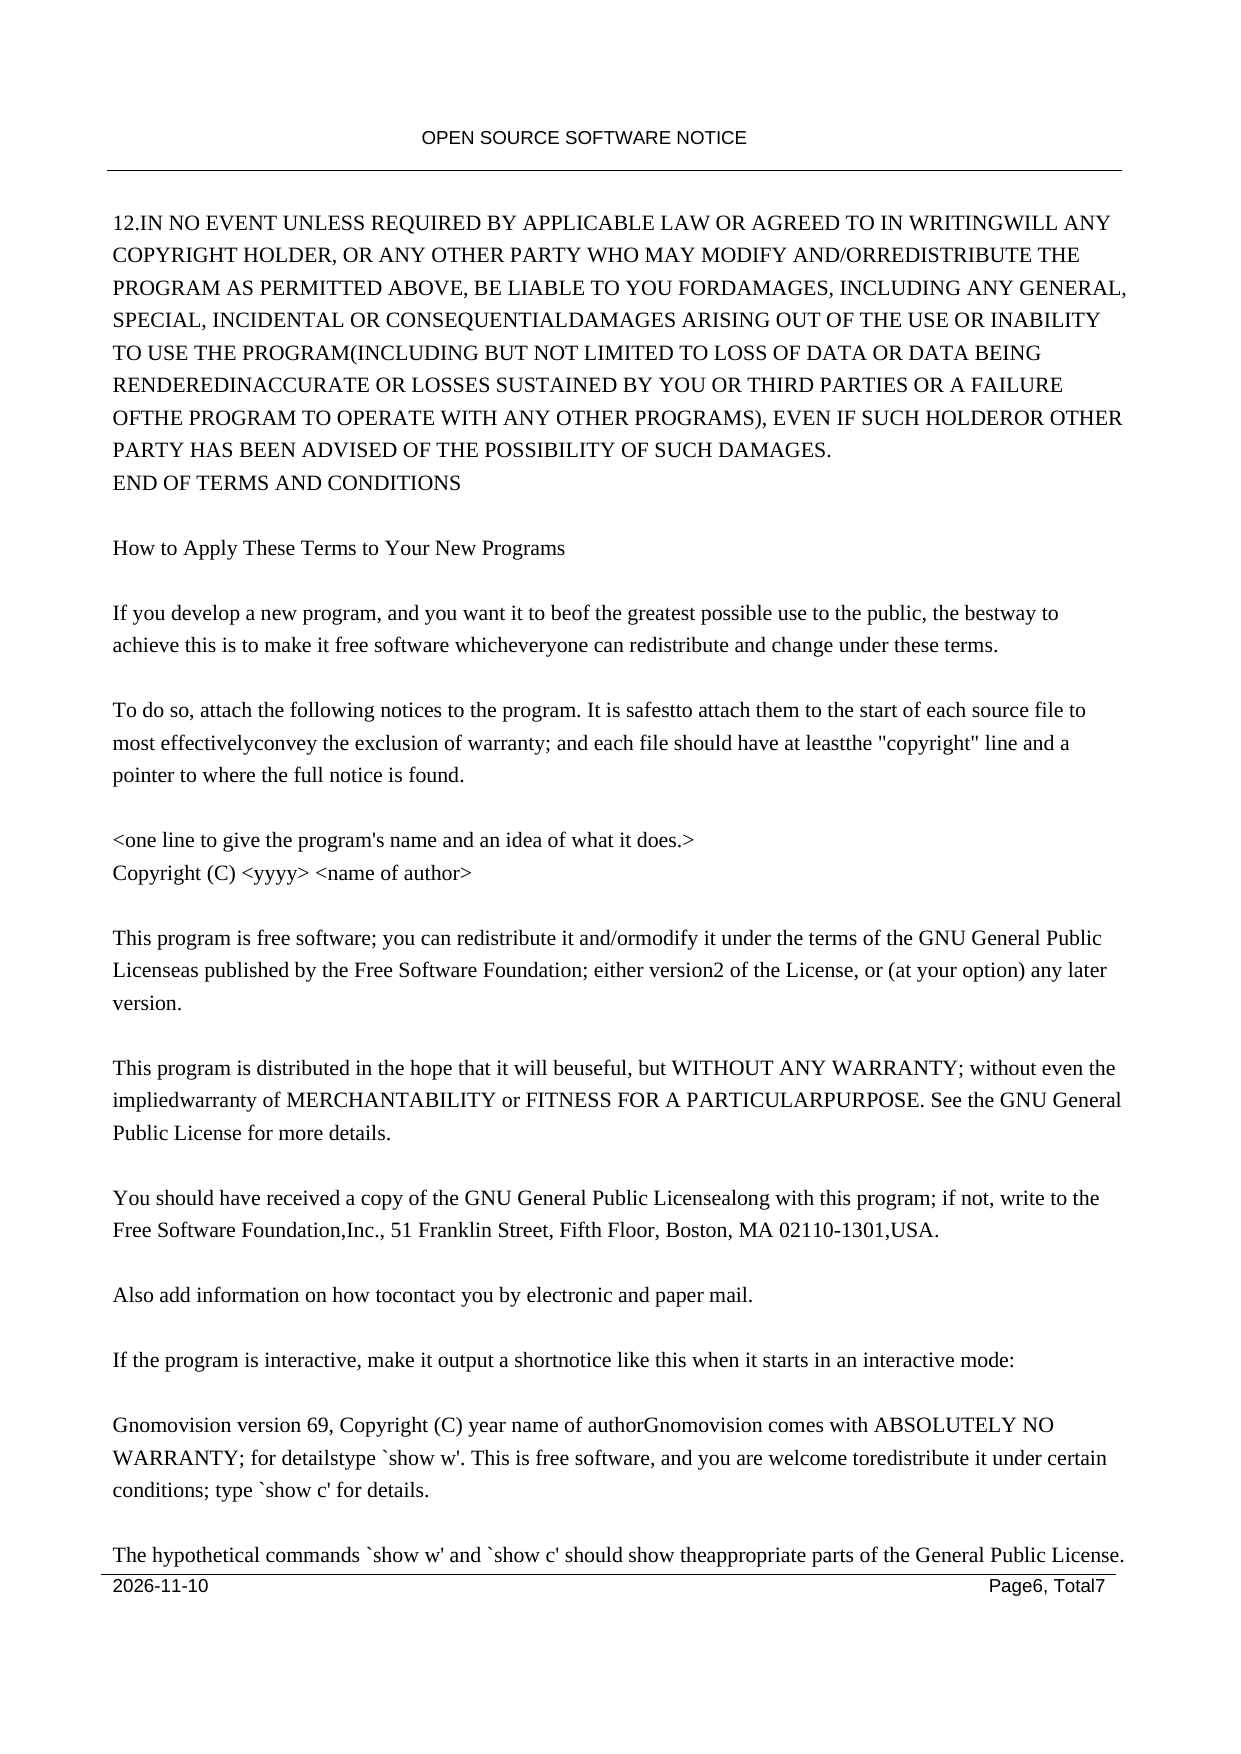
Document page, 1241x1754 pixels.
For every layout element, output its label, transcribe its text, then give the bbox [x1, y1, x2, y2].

text Gnomovision version 69, Copyright (C) year name of authorGnomovision comes with ABSOLUTELY NO WARRANTY; for detailstype `show w'. This is free software, and you are welcome toredistribute it under certain conditions; type `show c' for details. [112, 1409, 1128, 1506]
text 12.IN NO EVENT UNLESS REQUIRED BY APPLICABLE LAW OR AGREED TO IN WRITINGWILL ANY COPYRIGHT HOLDER, OR ANY OTHER PARTY WHO MAY MODIFY AND/ORREDISTRIBUTE THE PROGRAM AS PERMITTED ABOVE, BE LIABLE TO YOU FORDAMAGES, INCLUDING ANY GENERAL, SPECIAL, INCIDENTAL OR CONSEQUENTIALDAMAGES ARISING OUT OF THE USE OR INABILITY TO USE THE PROGRAM(INCLUDING BUT NOT LIMITED TO LOSS OF DATA OR DATA BEING RENDEREDINACCURATE OR LOSSES SUSTAINED BY YOU OR THIRD PARTIES OR A FAILURE OFTHE PROGRAM TO OPERATE WITH ANY OTHER PROGRAMS), EVEN IF SUCH HOLDEROR OTHER PARTY HAS BEEN ADVISED OF THE POSSIBILITY OF SUCH DAMAGES. [112, 206, 1128, 466]
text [112, 1539, 1128, 1571]
text To do so, attach the following notices to the program. It is safestto attach them to the start of each source file to most effectivelyconvey the exclusion of warranty; and each file should have at leastthe "copyright" line and a pointer to where the full notice is found. [112, 694, 1128, 791]
text This program is free software; you can redistribute it and/ormodify it under the terms of the GNU General Public Licenseas published by the Free Software Foundation; either version2 of the License, or (at your option) any later version. [112, 921, 1128, 1019]
text How to Apply These Terms to Your New Programs [112, 531, 1128, 564]
text If you develop a new program, and you want it to beof the greatest possible use to the public, the bestway to achieve this is to make it free software whicheveryone can redistribute and change under these terms. [112, 596, 1128, 661]
text Also add information on how tocontact you by electronic and paper mail. [112, 1279, 1128, 1311]
text <one line to give the program's name and an idea of what it does.> [112, 824, 1128, 856]
text END OF TERMS AND CONDITIONS [112, 466, 1128, 499]
text If the program is interactive, make it output a shortnotice like this when it starts in an interactive mode: [112, 1344, 1128, 1376]
text You should have received a copy of the GNU General Public Licensealong with this program; if not, write to the Free Software Foundation,Inc., 51 Franklin Street, Fifth Floor, Boston, MA 02110-1301,USA. [112, 1181, 1128, 1246]
text Copyright (C) <yyyy> <name of author> [112, 856, 1128, 889]
text This program is distributed in the hope that it will beuseful, but WITHOUT ANY WARRANTY; without even the impliedwarranty of MERCHANTABILITY or FITNESS FOR A PARTICULARPURPOSE. See the GNU General Public License for more details. [112, 1051, 1128, 1149]
